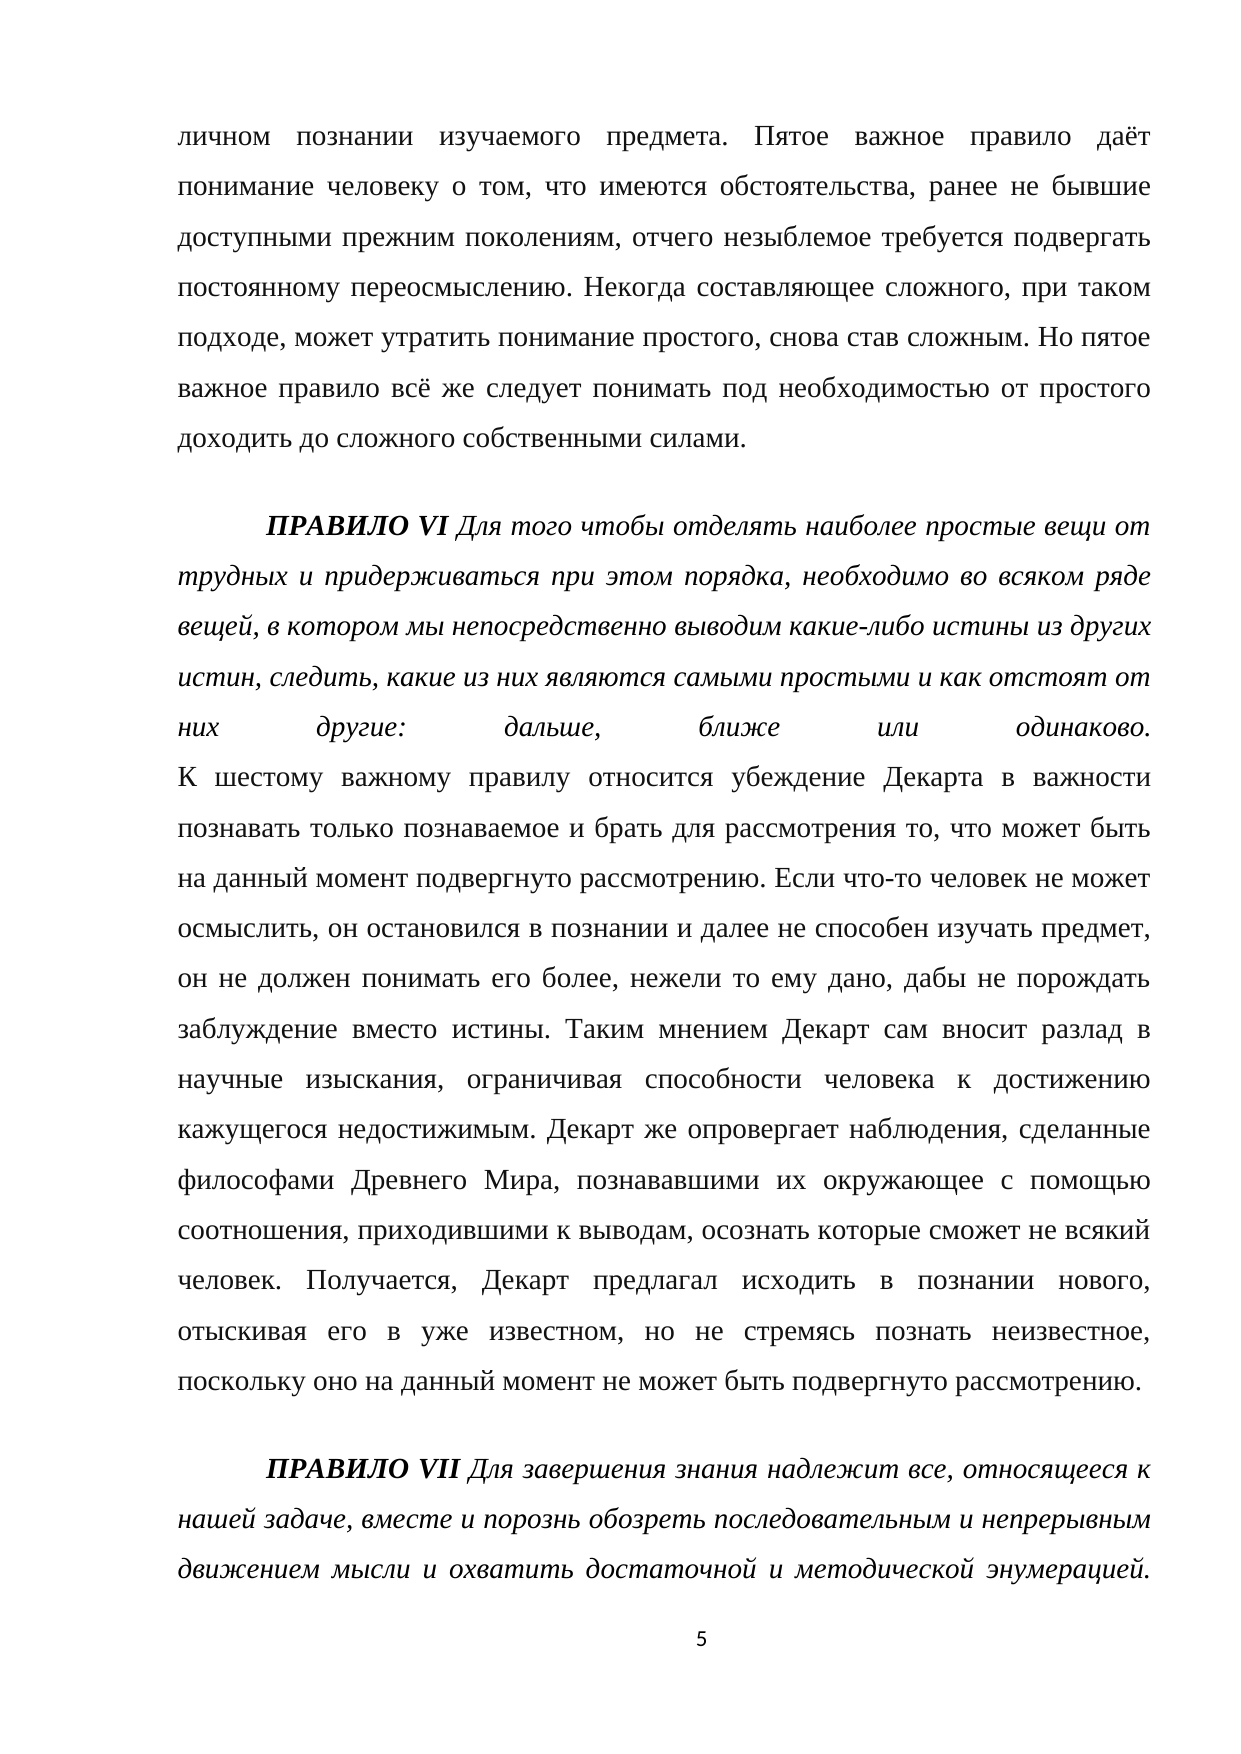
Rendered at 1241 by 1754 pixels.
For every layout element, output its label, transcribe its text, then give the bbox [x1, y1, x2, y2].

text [177, 1451, 1152, 1585]
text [177, 118, 1152, 453]
text ПРАВИЛО VI Для того чтобы отделять наиболее простые вещи от трудных и придерживаться при этом порядка, необходимо во всяком ряде вещей, в котором мы непосредственно выводим какие-либо истины из других истин, следить, какие из них являются самыми простыми и как отстоят от них другие: дальше, ближе или одинаково. К шестому важному правилу относится убеждение Декарта в важности познавать только познаваемое и брать для рассмотрения то, что может быть на данный момент подвергнуто рассмотрению. Если что-то человек не может осмыслить, он остановился в познании и далее не способен изучать предмет, он не должен понимать его более, нежели то ему дано, дабы не порождать заблуждение вместо истины. Таким мнением Декарт сам вносит разлад в научные изыскания, ограничивая способности человека к достижению кажущегося недостижимым. Декарт же опровергает наблюдения, сделанные философами Древнего Мира, познававшими их окружающее с помощью соотношения, приходившими к выводам, осознать которые сможет не всякий человек. Получается, Декарт предлагал исходить в познании нового, отыскивая его в уже известном, но не стремясь познать неизвестное, поскольку оно на данный момент не может быть подвергнуто рассмотрению. [177, 508, 1152, 1397]
